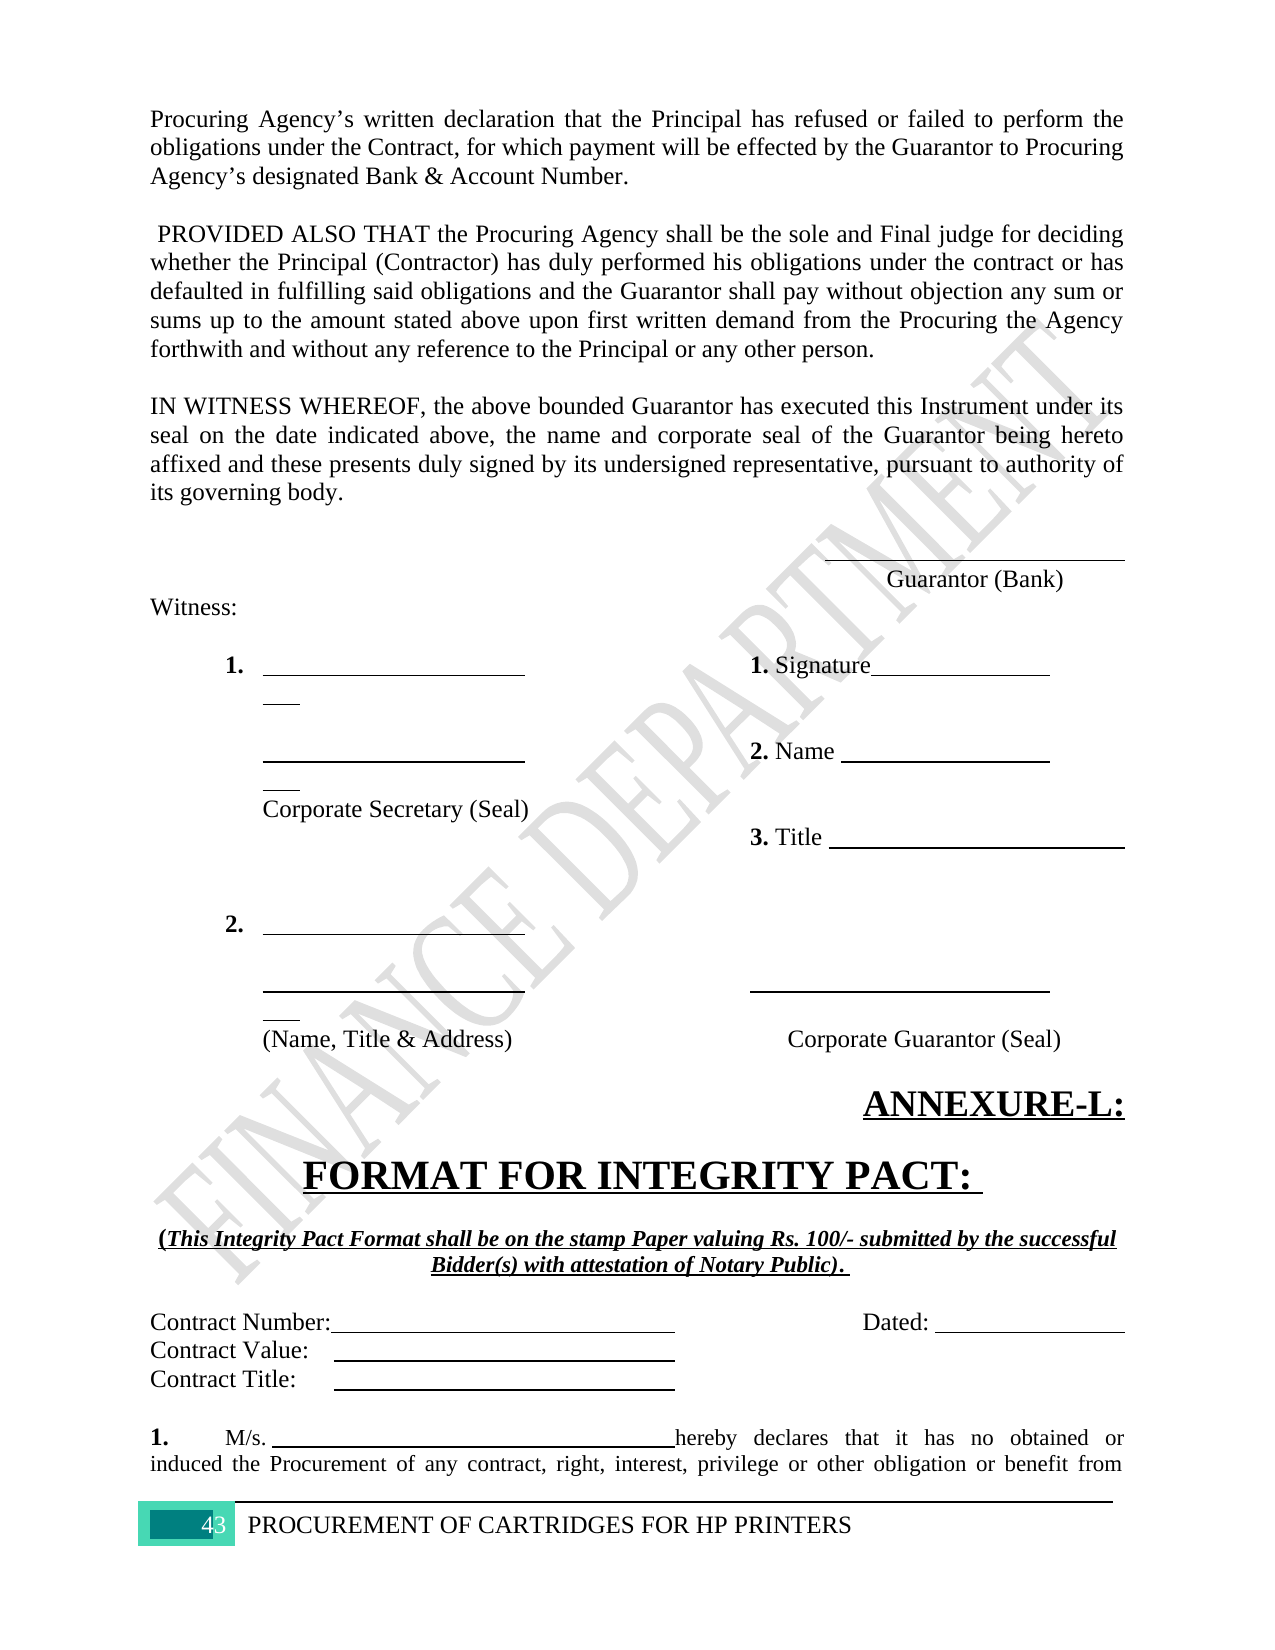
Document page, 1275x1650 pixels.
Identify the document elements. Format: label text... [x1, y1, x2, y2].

text Guarantor (Bank) [150, 564, 1125, 592]
text 3. Title [150, 822, 1125, 851]
text Contract Value: [150, 1335, 1125, 1364]
text FORMAT FOR INTEGRITY PACT: [150, 1151, 1125, 1199]
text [150, 1422, 1125, 1477]
text ANNEXURE-L: [675, 1081, 1125, 1124]
text IN WITNESS WHEREOF, the above bounded Guarantor has executed this Instrument under its seal on the date indicated above, the name and corporate seal of the Guarantor being hereto affixed and these presents duly signed by its undersigned representative, pursuant to authority of its governing body. [150, 391, 1125, 506]
text Contract Title: [150, 1364, 1125, 1393]
text Witness: [150, 592, 1125, 621]
text Contract Number: Dated: [150, 1307, 1125, 1335]
text (This Integrity Pact Format shall be on the stamp Paper valuing Rs. 100/- submitted by the successful Bidder(s) with attestation of Notary Public). [150, 1223, 1125, 1278]
list (Name, Title & Address) Corporate Guarantor (Seal) [262, 1024, 1125, 1052]
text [150, 104, 1125, 190]
list 1. Signature [225, 650, 1125, 707]
list 2. Name [262, 736, 1125, 794]
text PROVIDED ALSO THAT the Procuring Agency shall be the sole and Final judge for deciding whether the Principal (Contractor) has duly performed his obligations under the contract or has defaulted in fulfilling said obligations and the Guarantor shall pay without objection any sum or sums up to the amount stated above upon first written demand from the Procuring the Agency forthwith and without any reference to the Principal or any other person. [150, 219, 1125, 362]
list Corporate Secretary (Seal) [262, 794, 1125, 822]
